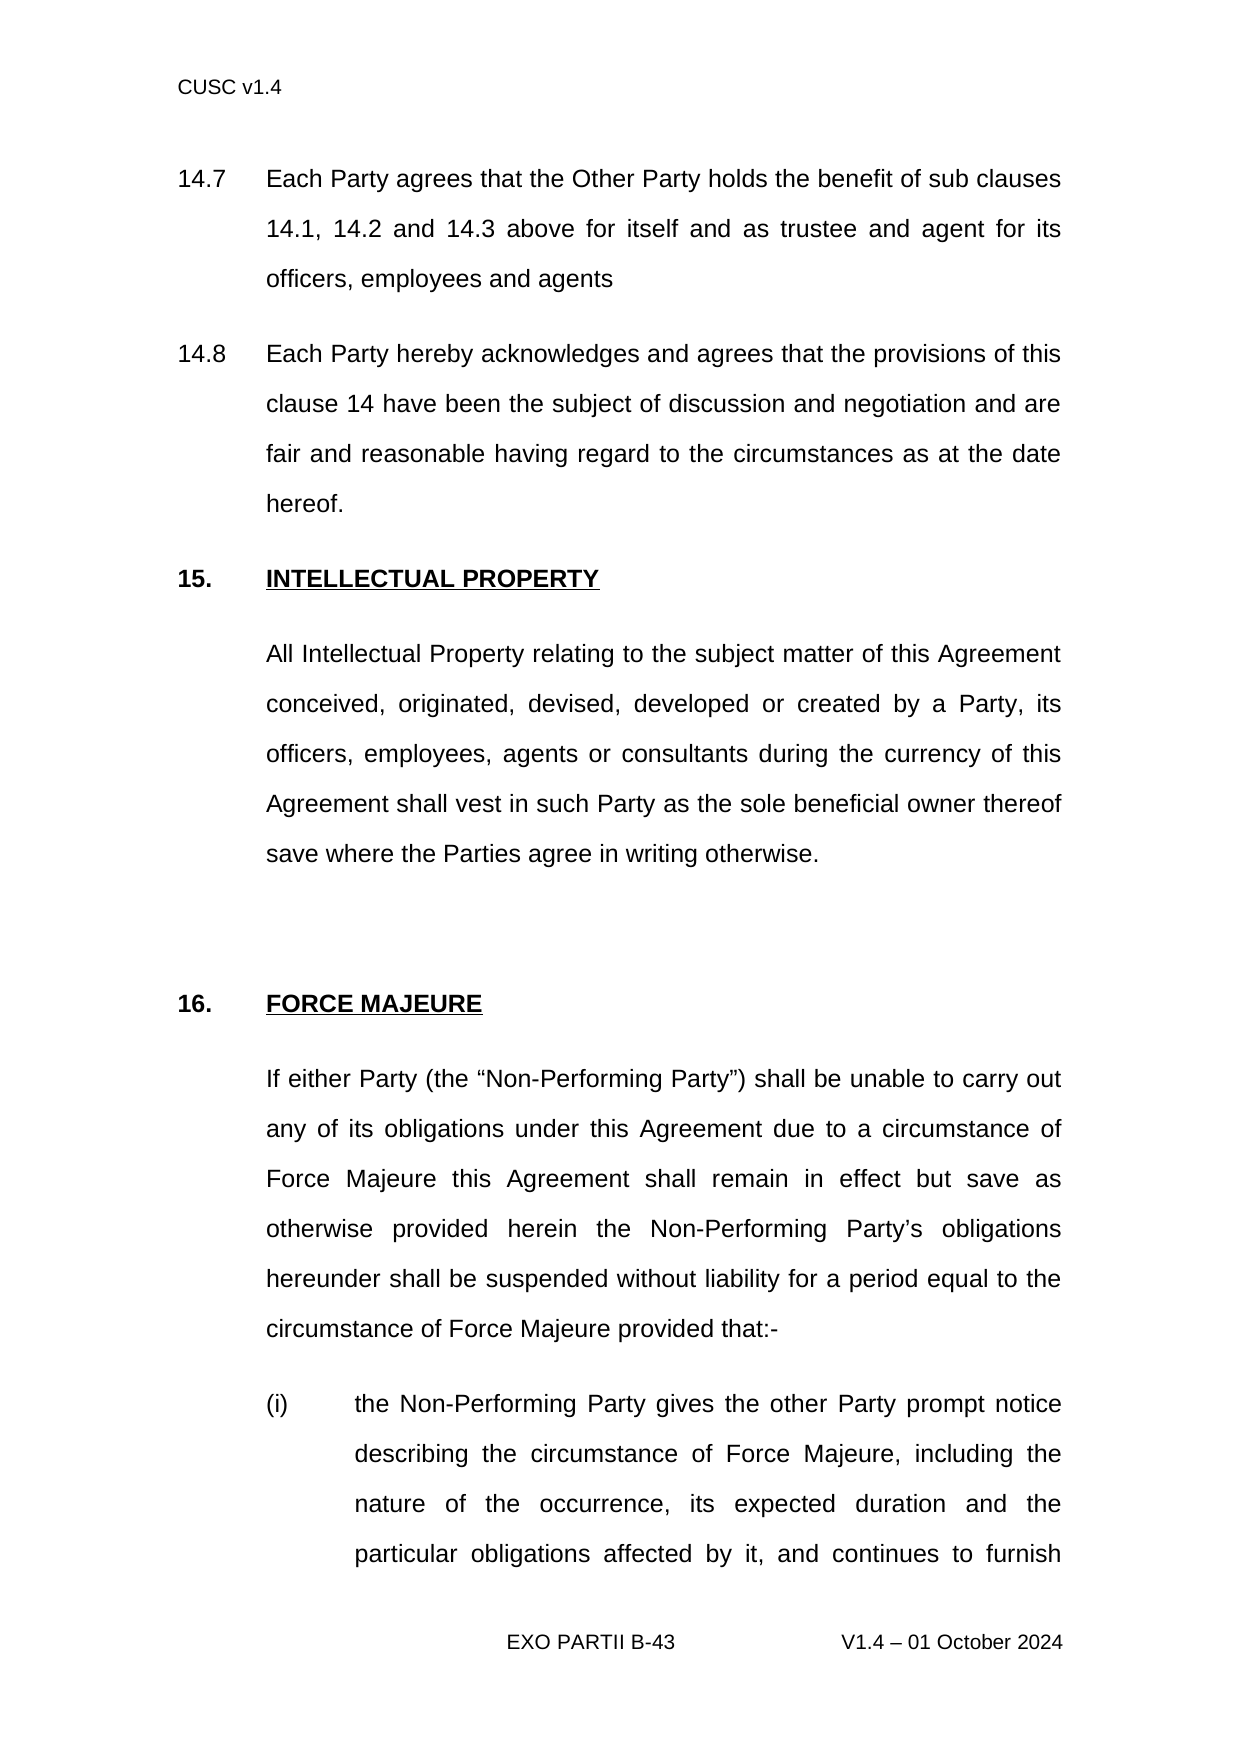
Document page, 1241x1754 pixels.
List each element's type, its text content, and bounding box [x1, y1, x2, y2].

text 16. FORCE MAJEURE [177, 973, 1063, 1023]
text If either Party (the “Non-Performing Party”) shall be unable to carry out any of its obligations under this Agreement due to a circumstance of Force Majeure this Agreement shall remain in effect but save as otherwise provided herein the Non-Performing Party’s obligations hereunder shall be suspended without liability for a period equal to the circumstance of Force Majeure provided that:- [177, 1048, 1063, 1348]
text 14.8 Each Party hereby acknowledges and agrees that the provisions of this clause 14 have been the subject of discussion and negotiation and are fair and reasonable having regard to the circumstances as at the date hereof. [177, 323, 1063, 523]
text All Intellectual Property relating to the subject matter of this Agreement conceived, originated, devised, developed or created by a Party, its officers, employees, agents or consultants during the currency of this Agreement shall vest in such Party as the sole beneficial owner thereof save where the Parties agree in writing otherwise. [177, 623, 1063, 873]
text 14.7 Each Party agrees that the Other Party holds the benefit of sub clauses 14.1, 14.2 and 14.3 above for itself and as trustee and agent for its officers, employees and agents [177, 148, 1063, 298]
text 15. INTELLECTUAL PROPERTY [177, 548, 1063, 598]
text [266, 1373, 1063, 1573]
